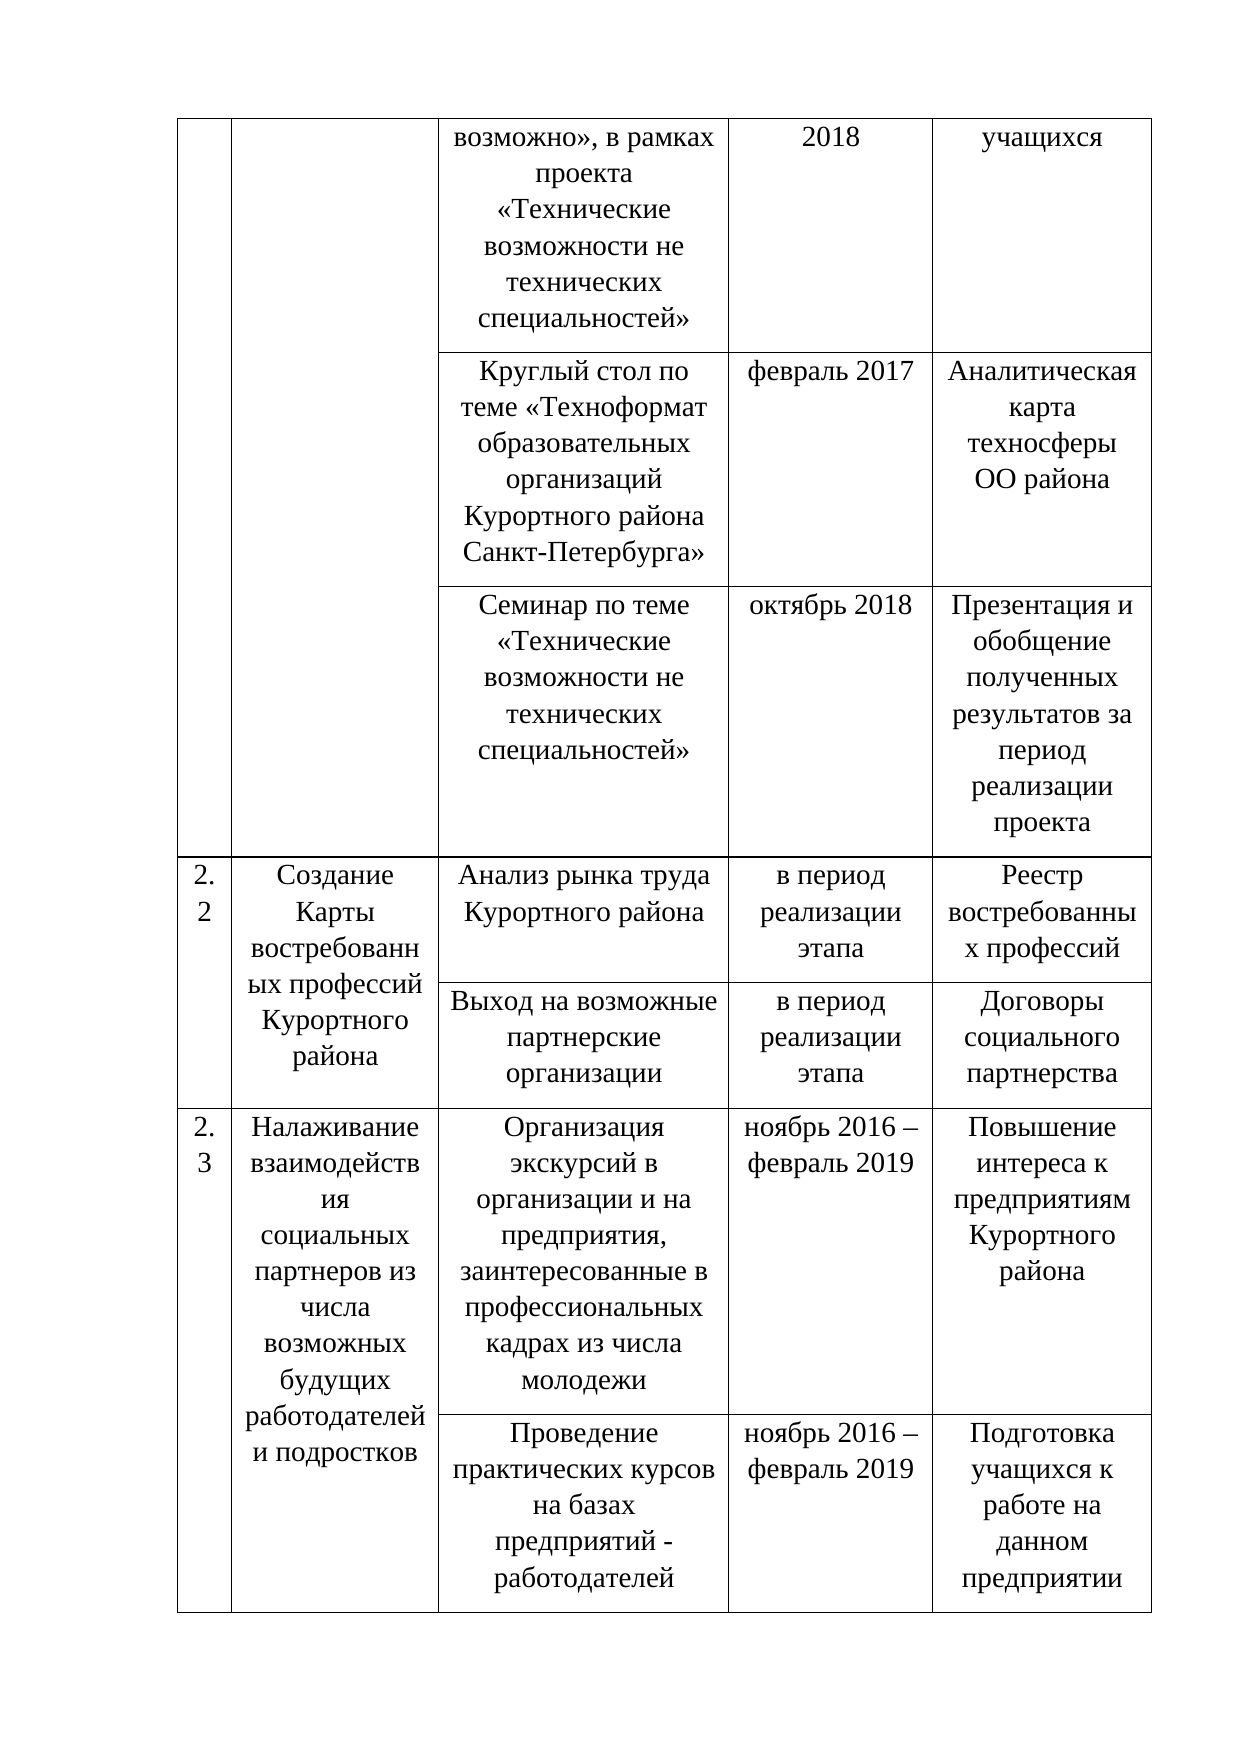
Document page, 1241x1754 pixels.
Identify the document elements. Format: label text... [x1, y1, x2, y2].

table_cell в период реализации этапа [729, 983, 932, 1108]
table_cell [729, 119, 932, 352]
table_cell в период реализации этапа [729, 858, 932, 982]
table_cell Подготовка учащихся к работе на данном предприятии [933, 1415, 1151, 1612]
table_cell Договоры социального партнерства [933, 983, 1151, 1108]
table_cell Круглый стол по теме «Техноформат образовательных организаций Курортного района Санкт-Петербурга» [439, 353, 728, 586]
table_cell Реестр востребованных профессий [933, 858, 1151, 982]
table_cell Анализ рынка труда Курортного района [439, 858, 728, 982]
table_cell Организация экскурсий в организации и на предприятия, заинтересованные в профессиональных кадрах из числа молодежи [439, 1109, 728, 1414]
table_cell 2.2 [178, 858, 231, 1108]
table_cell Аналитическая карта техносферы ОО района [933, 353, 1151, 586]
table_cell Повышение интереса к предприятиям Курортного района [933, 1109, 1151, 1414]
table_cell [439, 119, 728, 352]
table_cell февраль 2017 [729, 353, 932, 586]
table_cell 2.3 [178, 1109, 231, 1612]
table_cell Семинар по теме «Технические возможности не технических специальностей» [439, 587, 728, 856]
table_cell октябрь 2018 [729, 587, 932, 856]
table_cell Презентация и обобщение полученных результатов за период реализации проекта [933, 587, 1151, 856]
table_cell ноябрь 2016 – февраль 2019 [729, 1109, 932, 1414]
table_cell Налаживание взаимодействия социальных партнеров из числа возможных будущих работодателей и подростков [232, 1109, 438, 1612]
table_cell ноябрь 2016 – февраль 2019 [729, 1415, 932, 1612]
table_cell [933, 119, 1151, 352]
table_cell Выход на возможные партнерские организации [439, 983, 728, 1108]
table_cell Создание Карты востребованных профессий Курортного района [232, 858, 438, 1108]
table_cell Проведение практических курсов на базах предприятий - работодателей [439, 1415, 728, 1612]
